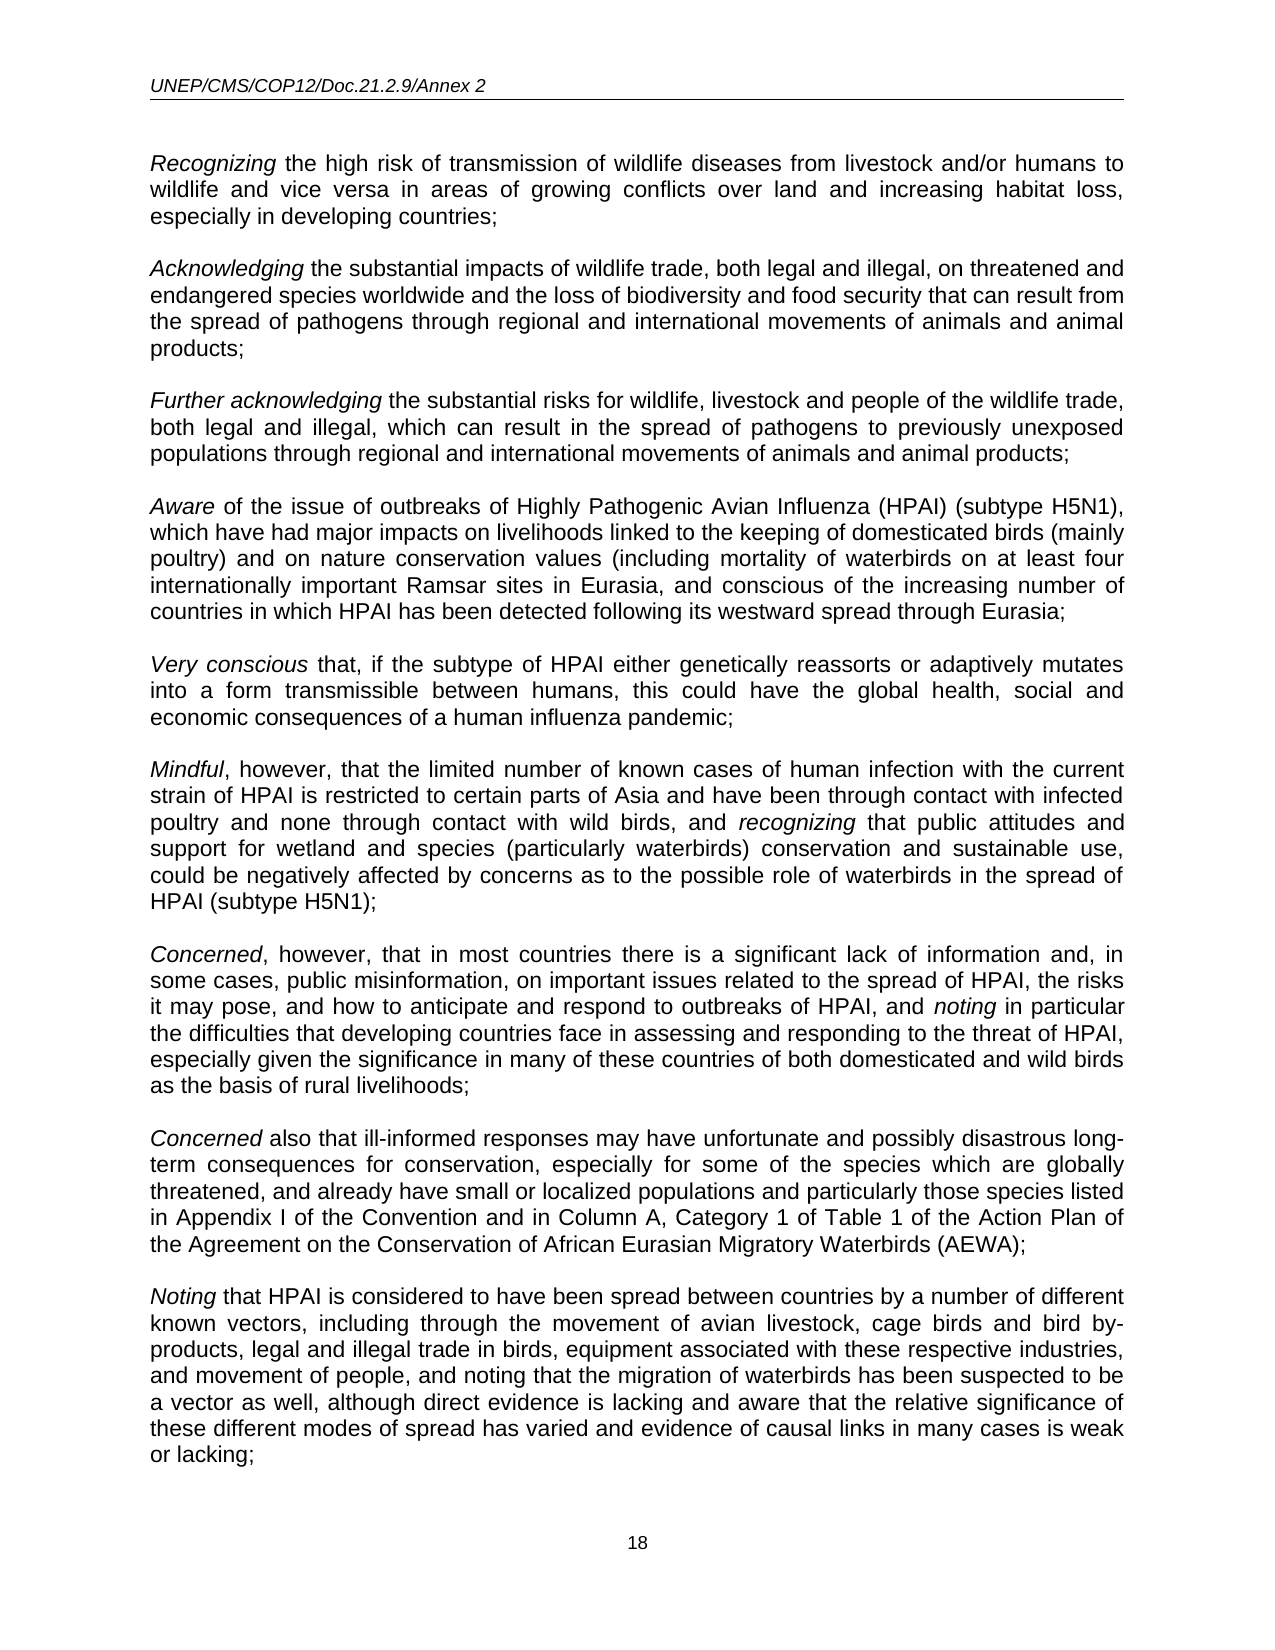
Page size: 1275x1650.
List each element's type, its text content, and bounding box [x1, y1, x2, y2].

text Aware of the issue of outbreaks of Highly Pathogenic Avian Influenza (HPAI) (subtype H5N1), which have had major impacts on livelihoods linked to the keeping of domesticated birds (mainly poultry) and on nature conservation values (including mortality of waterbirds on at least four internationally important Ramsar sites in Eurasia, and conscious of the increasing number of countries in which HPAI has been detected following its westward spread through Eurasia; [150, 493, 1125, 624]
text Noting that HPAI is considered to have been spread between countries by a number of different known vectors, including through the movement of avian livestock, cage birds and bird by-products, legal and illegal trade in birds, equipment associated with these respective industries, and movement of people, and noting that the migration of waterbirds has been suspected to be a vector as well, although direct evidence is lacking and aware that the relative significance of these different modes of spread has varied and evidence of causal links in many cases is weak or lacking; [150, 1283, 1125, 1468]
text Concerned, however, that in most countries there is a significant lack of information and, in some cases, public misinformation, on important issues related to the spread of HPAI, the risks it may pose, and how to anticipate and respond to outbreaks of HPAI, and noting in particular the difficulties that developing countries face in assessing and responding to the threat of HPAI, especially given the significance in many of these countries of both domesticated and wild birds as the basis of rural livelihoods; [150, 941, 1125, 1099]
text Recognizing the high risk of transmission of wildlife diseases from livestock and/or humans to wildlife and vice versa in areas of growing conflicts over land and increasing habitat loss, especially in developing countries; [150, 150, 1125, 229]
text Mindful, however, that the limited number of known cases of human infection with the current strain of HPAI is restricted to certain parts of Asia and have been through contact with infected poultry and none through contact with wild birds, and recognizing that public attitudes and support for wetland and species (particularly waterbirds) conservation and sustainable use, could be negatively affected by concerns as to the possible role of waterbirds in the spread of HPAI (subtype H5N1); [150, 756, 1125, 914]
text Acknowledging the substantial impacts of wildlife trade, both legal and illegal, on threatened and endangered species worldwide and the loss of biodiversity and food security that can result from the spread of pathogens through regional and international movements of animals and animal products; [150, 255, 1125, 361]
text Very conscious that, if the subtype of HPAI either genetically reassorts or adaptively mutates into a form transmissible between humans, this could have the global health, social and economic consequences of a human influenza pandemic; [150, 651, 1125, 730]
text Further acknowledging the substantial risks for wildlife, livestock and people of the wildlife trade, both legal and illegal, which can result in the spread of pathogens to previously unexposed populations through regional and international movements of animals and animal products; [150, 387, 1125, 466]
text Concerned also that ill-informed responses may have unfortunate and possibly disastrous long-term consequences for conservation, especially for some of the species which are globally threatened, and already have small or localized populations and particularly those species listed in Appendix I of the Convention and in Column A, Category 1 of Table 1 of the Action Plan of the Agreement on the Conservation of African Eurasian Migratory Waterbirds (AEWA); [150, 1125, 1125, 1257]
